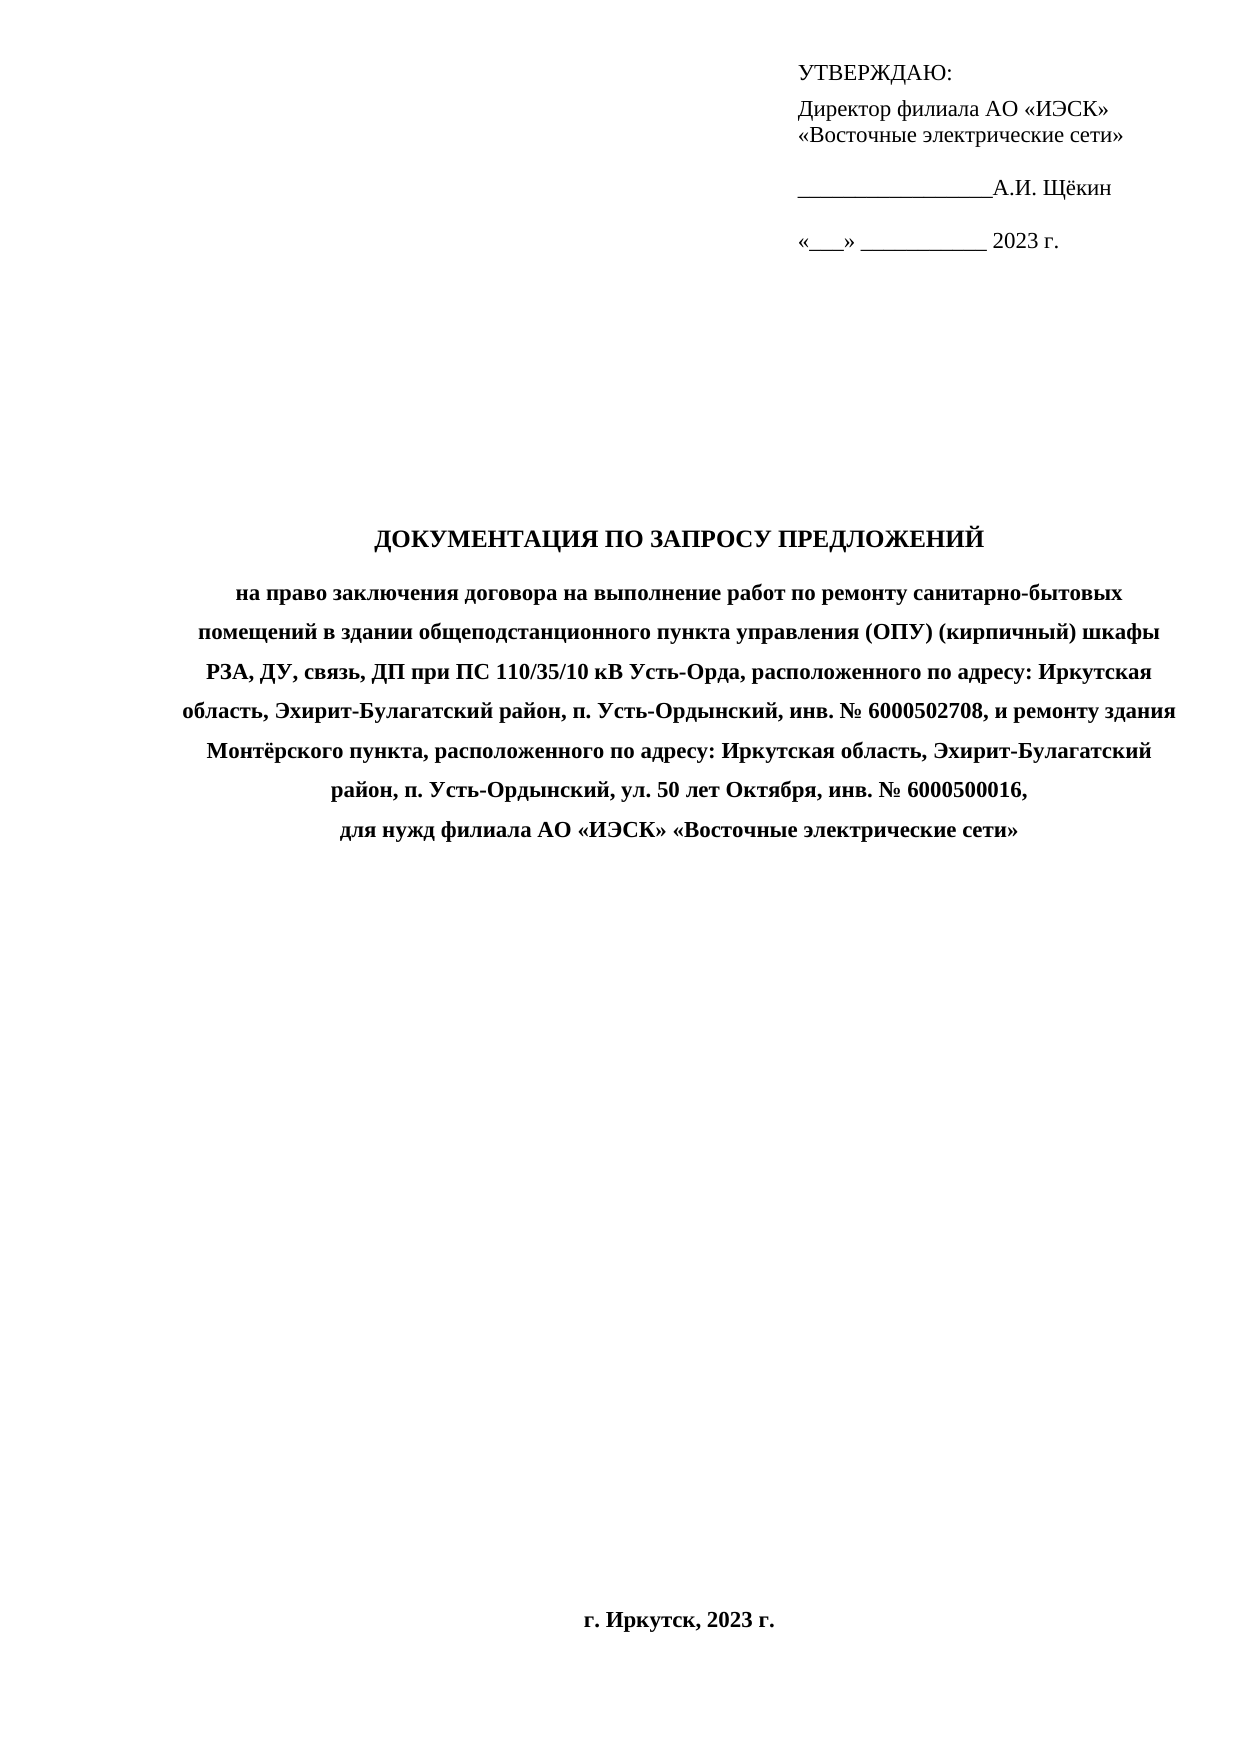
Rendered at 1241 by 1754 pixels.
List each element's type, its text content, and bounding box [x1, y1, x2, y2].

table_header УТВЕРЖДАЮ: [189, 59, 1201, 85]
text на право заключения договора на выполнение работ по ремонту санитарно-бытовых помещений в здании общеподстанционного пункта управления (ОПУ) (кирпичный) шкафы РЗА, ДУ, связь, ДП при ПС 110/35/10 кВ Усть-Орда, расположенного по адресу: Иркутская область, Эхирит-Булагатский район, п. Усть-Ордынский, инв. № 6000502708, и ремонту здания Монтёрского пункта, расположенного по адресу: Иркутская область, Эхирит-Булагатский район, п. Усть-Ордынский, ул. 50 лет Октября, инв. № 6000500016, [177, 579, 1181, 803]
text г. Иркутск, 2023 г. [177, 1606, 1181, 1633]
table_cell Директор филиала АО «ИЭСК» «Восточные электрические сети» _________________А.И. Щёкин «___» ___________ 2023 г. [189, 85, 1201, 279]
text ДОКУМЕНТАЦИЯ ПО ЗАПРОСУ ПРЕДЛОЖЕНИЙ [177, 524, 1181, 553]
text для нужд филиала АО «ИЭСК» «Восточные электрические сети» [177, 816, 1181, 842]
